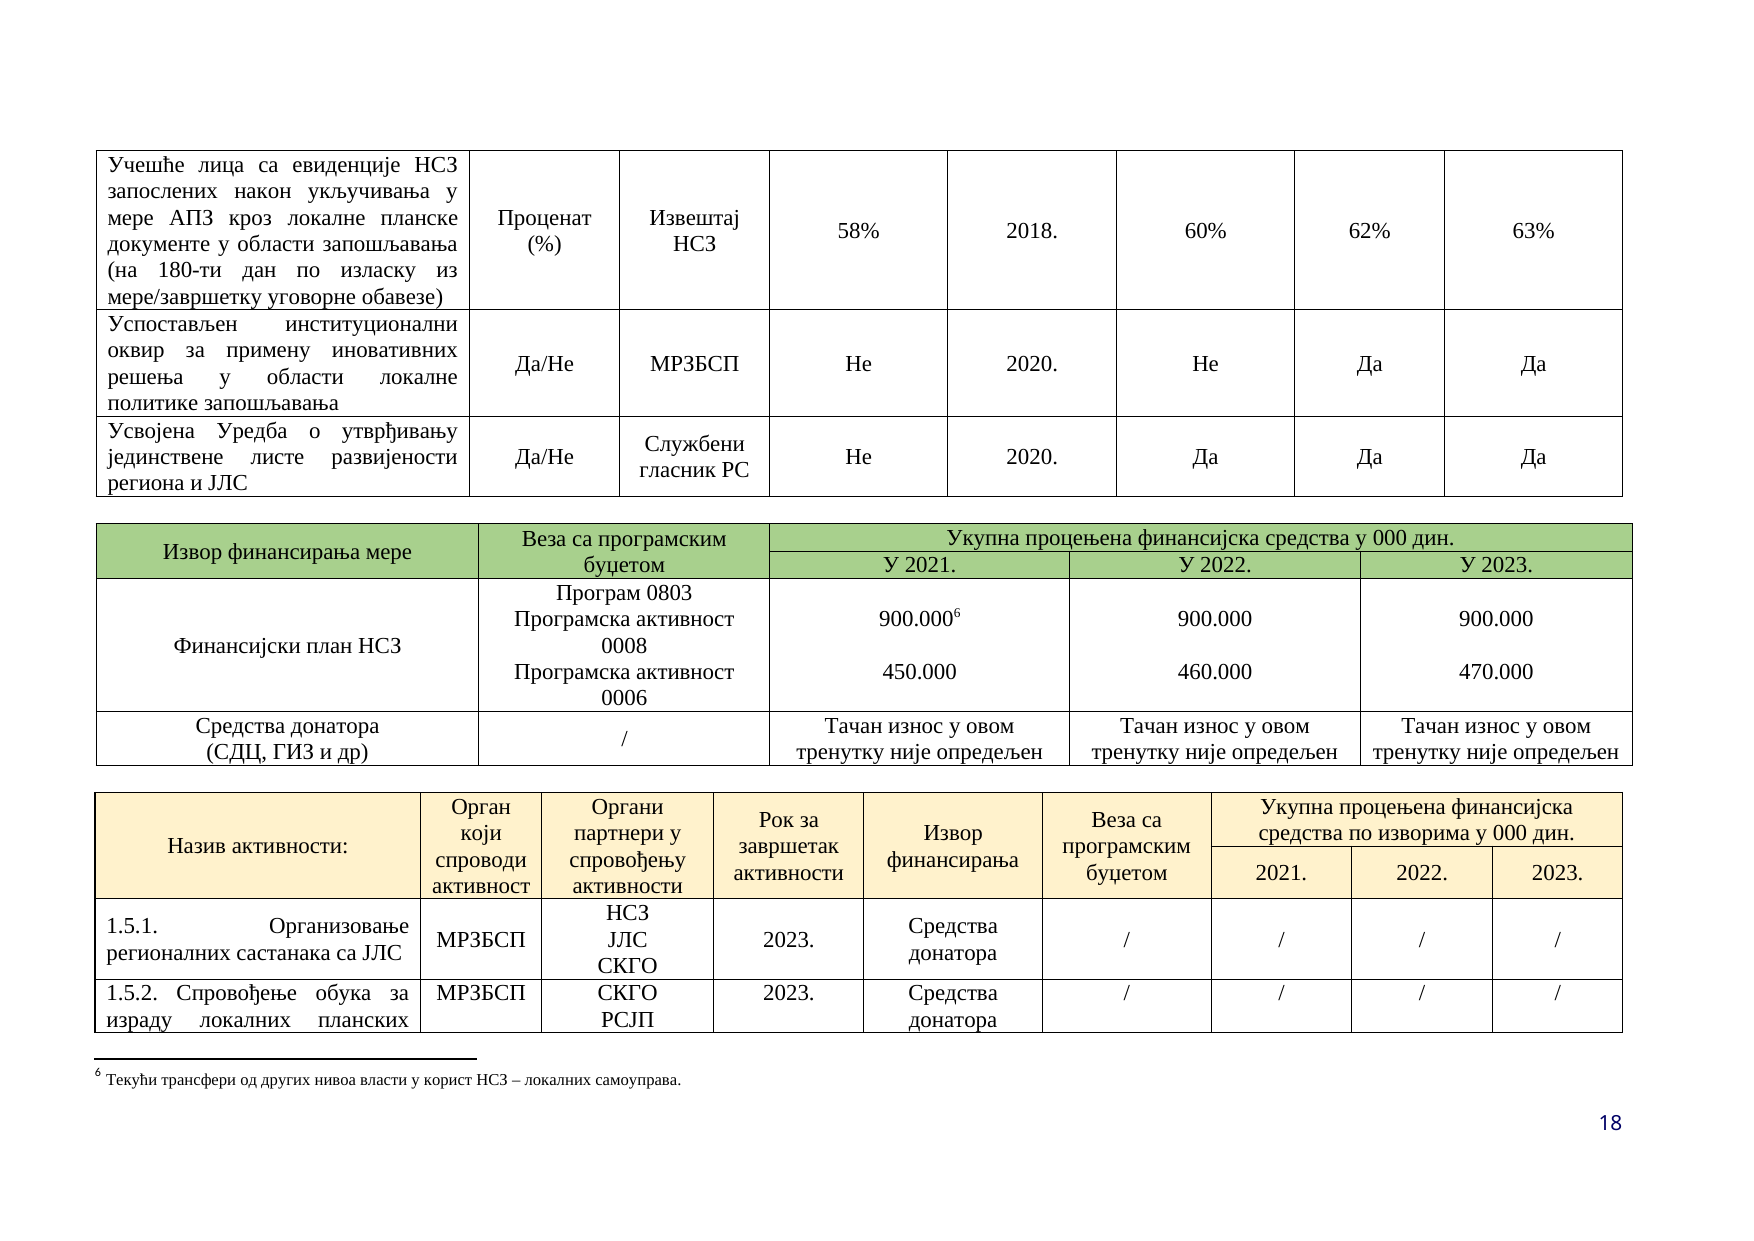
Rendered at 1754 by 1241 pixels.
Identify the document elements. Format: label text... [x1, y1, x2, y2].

table_cell Успостављен институционални оквир за примену иновативних решења у области локалне политике запошљавања [97, 310, 469, 416]
table_cell Да [1445, 417, 1622, 496]
table_cell МРЗБСП [620, 310, 769, 416]
table_cell Учешће лица са евиденције НСЗ запослених након укључивања у мере АПЗ кроз локалне планске документе у области запошљавања (на 180-ти дан по изласку из мере/завршетку уговорне обавезе) [97, 151, 469, 309]
table_header Укупна процењена финансијска средства по изворима у 000 дин. [1212, 793, 1622, 846]
table_cell Да [1445, 310, 1622, 416]
table_cell Финансијски план НСЗ [97, 579, 478, 711]
table_cell Усвојена Уредба о утврђивању јединствене листе развијености региона и ЈЛС [97, 417, 469, 496]
table_cell 2023. [714, 899, 863, 978]
table_cell Да [1295, 310, 1444, 416]
table_cell 2021. [1212, 847, 1351, 898]
table_header Укупна процењена финансијска средства у 000 дин. [770, 524, 1632, 551]
table_cell / [1352, 899, 1492, 978]
table_cell 60% [1117, 151, 1294, 309]
table_cell Да/Не [470, 417, 619, 496]
table_cell У 2021. [770, 552, 1069, 578]
table_cell Програм 0803 Програмска активност 0008 Програмска активност 0006 [479, 579, 769, 711]
table_cell Да/Не [470, 310, 619, 416]
table_cell Средства донатора [864, 899, 1042, 978]
table_cell 1.5.1. Организовање регионалних састанака са ЈЛС [96, 899, 420, 978]
table_cell Средства донатора [864, 980, 1042, 1032]
table_cell / [1493, 899, 1622, 978]
table_cell / [1352, 980, 1492, 1032]
table_cell 58% [770, 151, 947, 309]
table_cell 2020. [948, 310, 1116, 416]
table_header Oргани партнери у спровођењу активности [542, 793, 713, 898]
table_cell Тачан износ у овом тренутку није опредељен [1070, 712, 1360, 764]
table_cell / [1043, 980, 1211, 1032]
table_cell 2022. [1352, 847, 1492, 898]
table_cell 2023. [714, 980, 863, 1032]
table_cell 62% [1295, 151, 1444, 309]
table_cell 900.000 450.000 [770, 579, 1069, 711]
table_header Извор финансирања [864, 793, 1042, 898]
table_header Извор финансирања мере [97, 524, 478, 578]
table_cell МРЗБСП [421, 899, 541, 978]
table_header Рок за завршетак активности [714, 793, 863, 898]
table_cell Тачан износ у овом тренутку није опредељен [1361, 712, 1632, 764]
table_cell Да [1295, 417, 1444, 496]
table_cell 900.000 470.000 [1361, 579, 1632, 711]
table_cell 2020. [948, 417, 1116, 496]
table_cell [96, 980, 420, 1032]
table_cell Не [770, 310, 947, 416]
table_cell / [1212, 899, 1351, 978]
table_cell / [1493, 980, 1622, 1032]
table_cell МРЗБСП [421, 980, 541, 1032]
table_cell / [1212, 980, 1351, 1032]
table_header Веза са програмским буџетом [1043, 793, 1211, 898]
table_cell 2018. [948, 151, 1116, 309]
table_cell / [479, 712, 769, 764]
table_cell Проценат (%) [470, 151, 619, 309]
table_header Орган који спроводи активност [421, 793, 541, 898]
table_cell 900.000 460.000 [1070, 579, 1360, 711]
table_cell Не [1117, 310, 1294, 416]
table_cell Тачан износ у овом тренутку није опредељен [770, 712, 1069, 764]
table_cell Извештај НСЗ [620, 151, 769, 309]
table_cell 63% [1445, 151, 1622, 309]
table_cell Да [1117, 417, 1294, 496]
table_cell / [1043, 899, 1211, 978]
table_cell Средства донатора (СДЦ, ГИЗ и др) [97, 712, 478, 764]
table_cell Не [770, 417, 947, 496]
table_header Назив активности: [96, 793, 420, 898]
table_cell У 2023. [1361, 552, 1632, 578]
table_cell СКГО РСЈП [542, 980, 713, 1032]
table_header Веза са програмским буџетом [479, 524, 769, 578]
table_cell Службени гласник РС [620, 417, 769, 496]
table_cell 2023. [1493, 847, 1622, 898]
table_cell НСЗ ЈЛС СКГО [542, 899, 713, 978]
table_cell У 2022. [1070, 552, 1360, 578]
